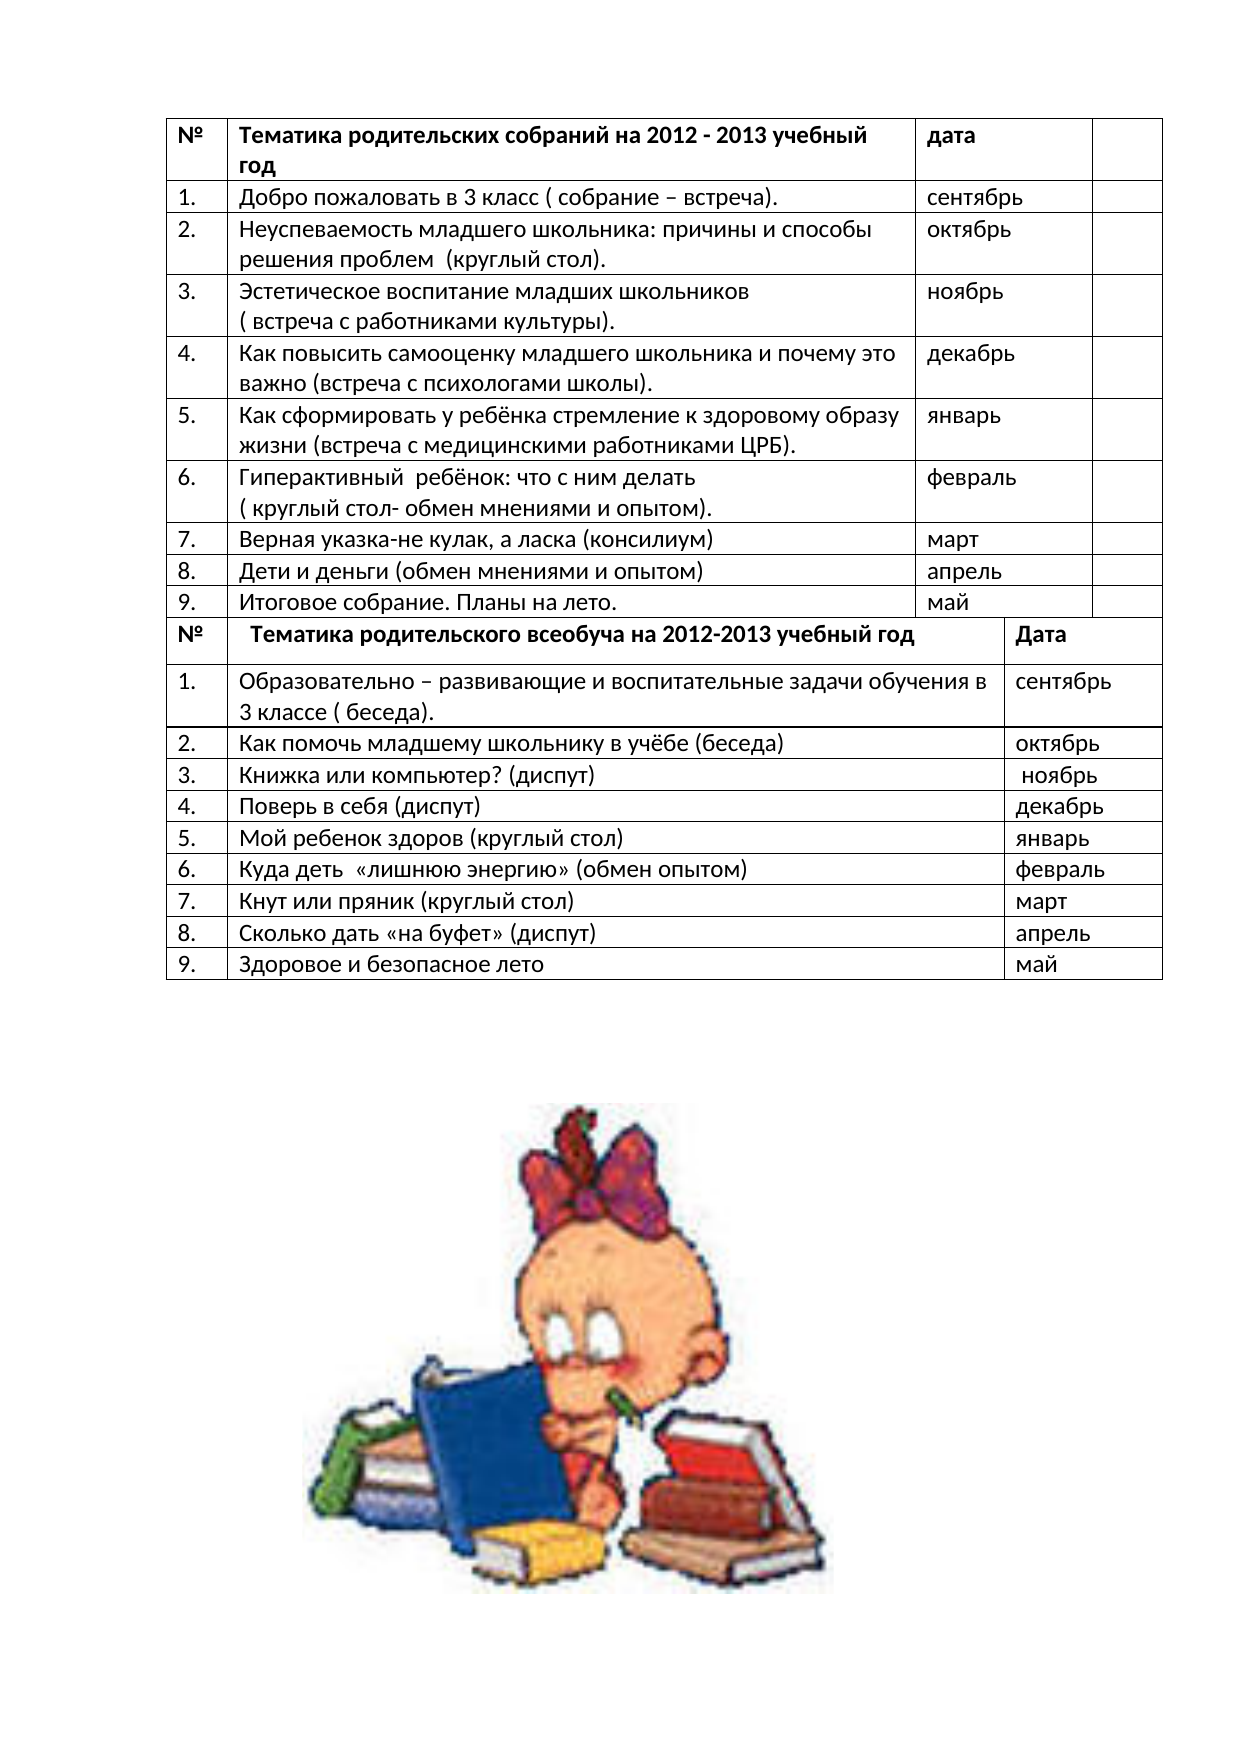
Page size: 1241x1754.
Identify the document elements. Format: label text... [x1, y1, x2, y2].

table_cell № [167, 618, 227, 664]
table_cell [1093, 555, 1162, 585]
table_cell Здоровое и безопасное лето [228, 948, 1004, 979]
table_header № [167, 119, 227, 180]
table_cell ноябрь [1005, 759, 1162, 789]
table_cell Мой ребенок здоров (круглый стол) [228, 822, 1004, 853]
table_cell 4. [167, 791, 227, 821]
table_cell [1093, 461, 1162, 522]
table_cell 2. [167, 728, 227, 758]
table_cell 9. [167, 948, 227, 979]
table_cell октябрь [1005, 728, 1162, 758]
table_cell апрель [916, 555, 1092, 585]
table_cell сентябрь [1005, 665, 1162, 726]
table_cell Образовательно – развивающие и воспитательные задачи обучения в 3 классе ( беседа). [228, 665, 1004, 726]
table_cell [1093, 523, 1162, 554]
table_header [1093, 119, 1162, 180]
table_cell [1093, 399, 1162, 460]
table_cell Эстетическое воспитание младших школьников ( встреча с работниками культуры). [228, 275, 915, 336]
table_cell Тематика родительского всеобуча на 2012-2013 учебный год [228, 618, 1004, 664]
table_cell февраль [1005, 854, 1162, 884]
table_cell май [1005, 948, 1162, 979]
table_header дата [916, 119, 1092, 180]
table_cell [1093, 213, 1162, 274]
table_cell Как сформировать у ребёнка стремление к здоровому образу жизни (встреча с медицинскими работниками ЦРБ). [228, 399, 915, 460]
table_cell январь [1005, 822, 1162, 853]
table_cell февраль [916, 461, 1092, 522]
table_cell 3. [167, 275, 227, 336]
table_cell май [916, 586, 1092, 617]
table_cell [1093, 337, 1162, 398]
picture [302, 1103, 834, 1594]
table_cell 5. [167, 822, 227, 853]
table_header Тематика родительских собраний на 2012 - 2013 учебный год [228, 119, 915, 180]
table_cell 6. [167, 461, 227, 522]
table_cell 7. [167, 885, 227, 916]
table_cell Куда деть «лишнюю энергию» (обмен опытом) [228, 854, 1004, 884]
table_cell Как повысить самооценку младшего школьника и почему это важно (встреча с психологами школы). [228, 337, 915, 398]
table_cell 6. [167, 854, 227, 884]
table_cell март [916, 523, 1092, 554]
table_cell 5. [167, 399, 227, 460]
table_cell [1093, 275, 1162, 336]
table_cell ноябрь [916, 275, 1092, 336]
table_cell Гиперактивный ребёнок: что с ним делать ( круглый стол- обмен мнениями и опытом). [228, 461, 915, 522]
table_cell Дата [1005, 618, 1162, 664]
table_cell 7. [167, 523, 227, 554]
table_cell Итоговое собрание. Планы на лето. [228, 586, 915, 617]
table_cell Сколько дать «на буфет» (диспут) [228, 917, 1004, 947]
table_cell 2. [167, 213, 227, 274]
table_cell 1. [167, 181, 227, 212]
table_cell Поверь в себя (диспут) [228, 791, 1004, 821]
table_cell 4. [167, 337, 227, 398]
table_cell Неуспеваемость младшего школьника: причины и способы решения проблем (круглый стол). [228, 213, 915, 274]
table_cell 8. [167, 555, 227, 585]
table_cell Верная указка-не кулак, а ласка (консилиум) [228, 523, 915, 554]
table_cell 1. [167, 665, 227, 726]
table_cell [1093, 181, 1162, 212]
table_cell апрель [1005, 917, 1162, 947]
table_cell октябрь [916, 213, 1092, 274]
table_cell Как помочь младшему школьнику в учёбе (беседа) [228, 728, 1004, 758]
table_cell 8. [167, 917, 227, 947]
table_cell Добро пожаловать в 3 класс ( собрание – встреча). [228, 181, 915, 212]
table_cell 9. [167, 586, 227, 617]
table_cell сентябрь [916, 181, 1092, 212]
table_cell Дети и деньги (обмен мнениями и опытом) [228, 555, 915, 585]
table_cell [1093, 586, 1162, 617]
table_cell декабрь [916, 337, 1092, 398]
table_cell январь [916, 399, 1092, 460]
table_cell декабрь [1005, 791, 1162, 821]
table_cell 3. [167, 759, 227, 789]
table_cell Кнут или пряник (круглый стол) [228, 885, 1004, 916]
table_cell Книжка или компьютер? (диспут) [228, 759, 1004, 789]
table_cell март [1005, 885, 1162, 916]
